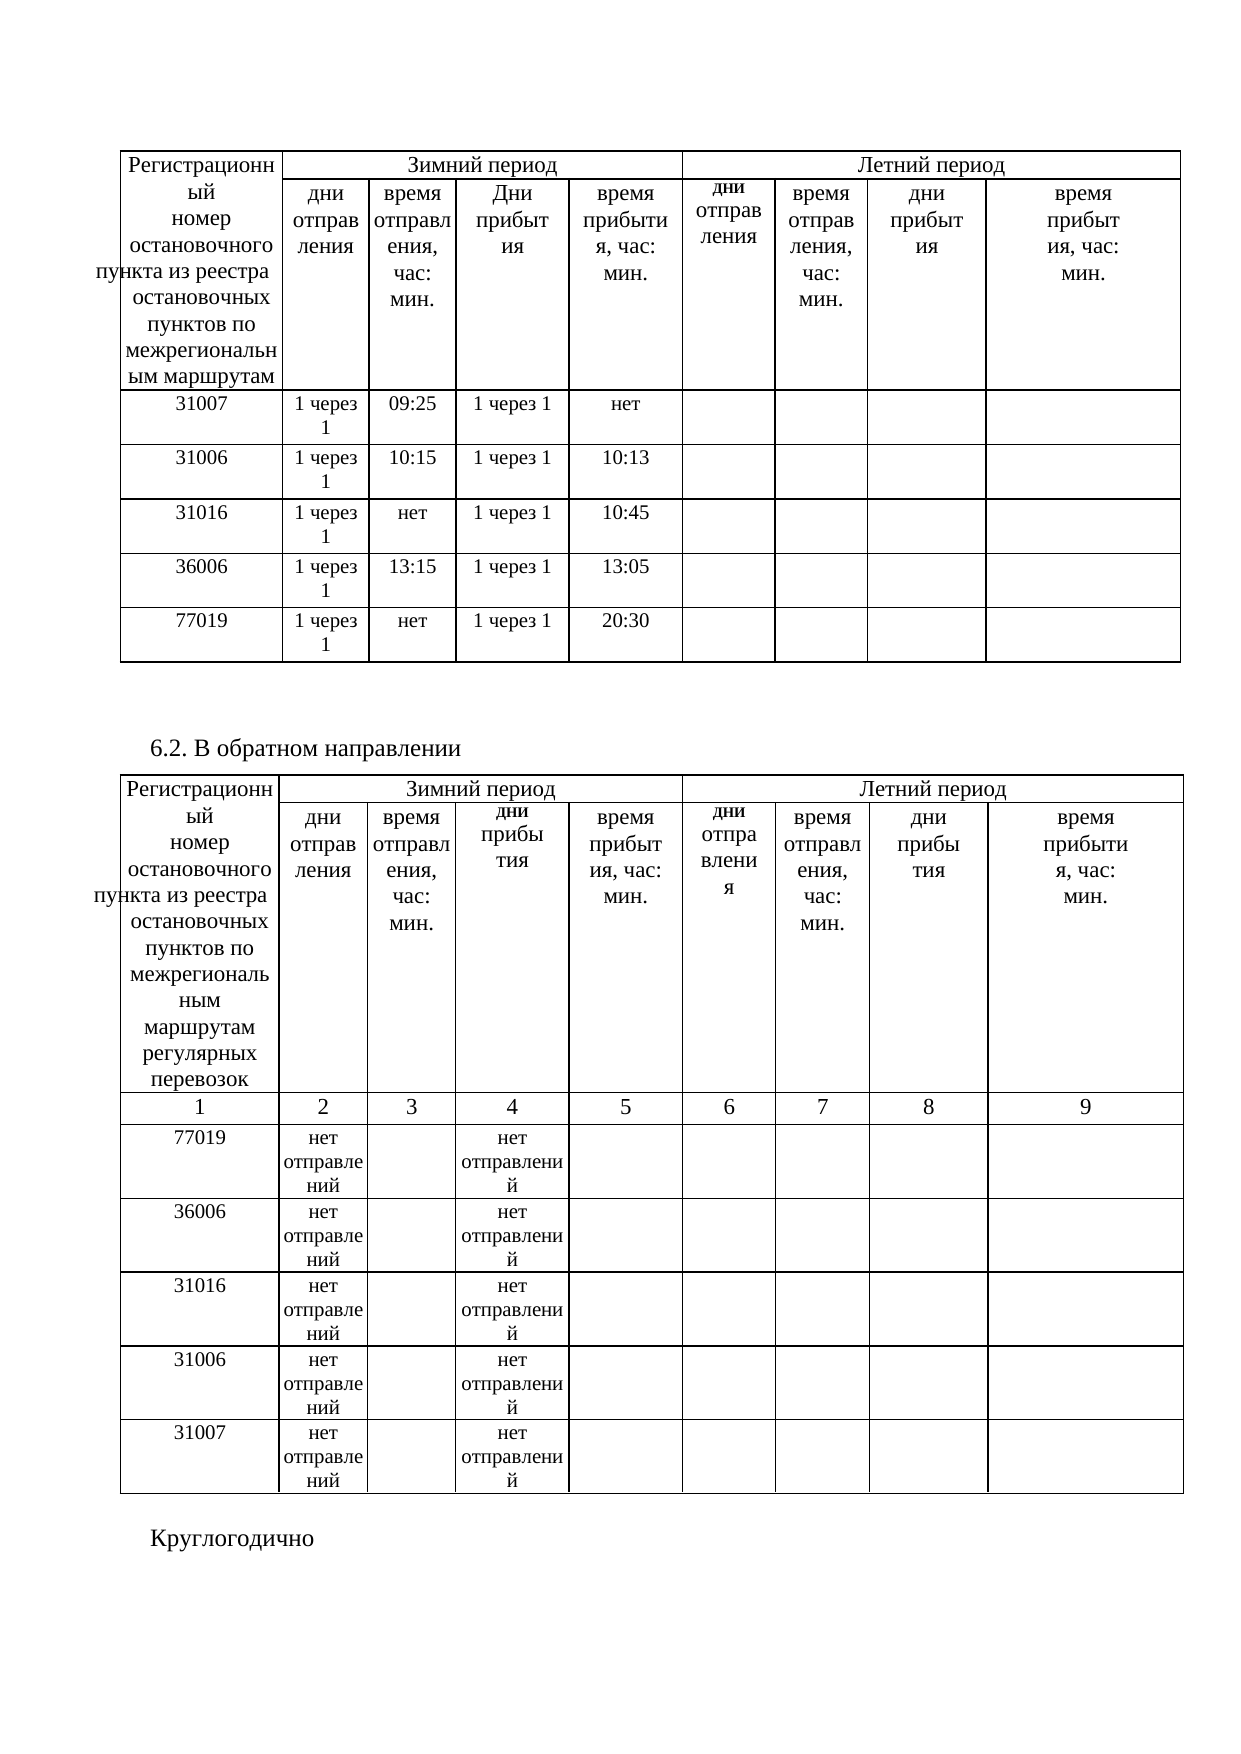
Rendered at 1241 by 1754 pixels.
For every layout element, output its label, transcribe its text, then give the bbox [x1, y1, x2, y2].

table_cell нет [370, 608, 455, 661]
table_cell [868, 445, 985, 498]
table_cell [683, 1420, 775, 1492]
table_cell 31016 [121, 500, 282, 552]
table_cell [776, 445, 867, 498]
table_cell нет отправлений [456, 1273, 568, 1345]
table_cell 13:15 [370, 554, 455, 607]
table_cell [776, 1347, 869, 1419]
table_cell [776, 608, 867, 661]
table_cell [989, 1273, 1183, 1345]
table_cell [987, 554, 1180, 607]
table_cell нет отправлений [280, 1273, 367, 1345]
table_cell [683, 1125, 775, 1197]
table_cell [776, 1273, 869, 1345]
table_cell 31007 [121, 391, 282, 444]
table_cell [368, 1420, 455, 1492]
table_cell [868, 391, 985, 444]
table_cell 7 [776, 1093, 869, 1124]
table_cell 1 через 1 [457, 500, 568, 552]
table_cell 2 [280, 1093, 367, 1124]
table_cell нет отправлений [456, 1420, 568, 1492]
table_cell [870, 1125, 987, 1197]
table_cell [987, 500, 1180, 552]
table_cell ДНИ отпра влени я [683, 803, 775, 1092]
table_cell [868, 554, 985, 607]
table_cell [868, 608, 985, 661]
table_cell 77019 [121, 608, 282, 661]
table_cell нет отправлений [280, 1125, 367, 1197]
table_cell время прибыти я, час: мин. [570, 180, 682, 389]
table_cell дни отправ ления [280, 803, 367, 1092]
table_header Зимний период [280, 776, 682, 802]
table_cell [776, 554, 867, 607]
table_cell 1 через 1 [457, 608, 568, 661]
table_cell 1 через 1 [457, 554, 568, 607]
table_cell нет отправлений [456, 1347, 568, 1419]
table_cell [683, 608, 774, 661]
table_cell 31006 [121, 445, 282, 498]
table_cell 9 [989, 1093, 1183, 1124]
table_cell [368, 1199, 455, 1271]
table_cell [570, 1273, 682, 1345]
table_cell время отправл ения, час: мин. [776, 803, 869, 1092]
text Круглогодично [150, 1523, 1090, 1551]
table_cell 1 через 1 [283, 500, 368, 552]
table_cell [870, 1199, 987, 1271]
table_header Летний период [683, 152, 1180, 178]
table_cell нет отправлений [280, 1199, 367, 1271]
table_cell [570, 1347, 682, 1419]
table_cell [570, 1199, 682, 1271]
table_cell время прибыт ия, час: мин. [570, 803, 682, 1092]
table_cell [683, 500, 774, 552]
table_header Летний период [683, 776, 1183, 802]
table_cell [776, 1420, 869, 1492]
table_cell 1 через 1 [457, 391, 568, 444]
table_header Регистрационный номер остановочного пункта из реестра остановочных пунктов по межрегиональным маршрутам регулярных перевозок [121, 776, 278, 1092]
table_cell [683, 1347, 775, 1419]
table_cell [989, 1199, 1183, 1271]
table_cell [683, 554, 774, 607]
table_cell 8 [870, 1093, 987, 1124]
table_cell 77019 [121, 1125, 278, 1197]
table_cell [368, 1125, 455, 1197]
table_cell [570, 1420, 682, 1492]
table_cell ДНИ прибы тия [456, 803, 568, 1092]
table_cell [683, 1199, 775, 1271]
table_cell 13:05 [570, 554, 682, 607]
table_cell нет отправлений [280, 1347, 367, 1419]
table_cell [987, 445, 1180, 498]
table_cell нет отправлений [456, 1199, 568, 1271]
table_cell 36006 [121, 554, 282, 607]
table_cell 1 через 1 [283, 608, 368, 661]
table_cell 10:13 [570, 445, 682, 498]
table_cell время отправ ления, час: мин. [776, 180, 867, 389]
table_cell нет [370, 500, 455, 552]
table_cell [868, 500, 985, 552]
table_cell [987, 391, 1180, 444]
table_cell 10:15 [370, 445, 455, 498]
table_cell [870, 1347, 987, 1419]
table_cell 6 [683, 1093, 775, 1124]
table_cell [683, 445, 774, 498]
table_cell [776, 1199, 869, 1271]
table_cell [368, 1273, 455, 1345]
table_cell [570, 1125, 682, 1197]
text 6.2. В обратном направлении [150, 733, 1090, 761]
table_cell [987, 608, 1180, 661]
table_cell [989, 1347, 1183, 1419]
table_cell [870, 1273, 987, 1345]
table_cell 31016 [121, 1273, 278, 1345]
table_cell нет отправлений [456, 1125, 568, 1197]
table_cell [870, 1420, 987, 1492]
table_cell 10:45 [570, 500, 682, 552]
table_cell 1 через 1 [283, 445, 368, 498]
table_cell время отправл ения, час: мин. [370, 180, 455, 389]
table_cell 1 [121, 1093, 278, 1124]
table_cell нет [570, 391, 682, 444]
table_cell время прибыт ия, час: мин. [987, 180, 1180, 389]
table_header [121, 152, 282, 389]
table_cell дни прибы тия [870, 803, 987, 1092]
table_cell 31006 [121, 1347, 278, 1419]
table_cell дни прибыт ия [868, 180, 985, 389]
table_cell нет отправлений [280, 1420, 367, 1492]
table_cell [776, 391, 867, 444]
table_cell дни отправ ления [283, 180, 368, 389]
table_cell 1 через 1 [283, 554, 368, 607]
table_cell 1 через 1 [283, 391, 368, 444]
table_cell [776, 500, 867, 552]
table_cell 4 [456, 1093, 568, 1124]
table_cell 1 через 1 [457, 445, 568, 498]
table_header Зимний период [283, 152, 682, 178]
table_cell [776, 1125, 869, 1197]
table_cell [989, 1125, 1183, 1197]
table_cell 3 [368, 1093, 455, 1124]
table_cell 20:30 [570, 608, 682, 661]
table_cell [368, 1347, 455, 1419]
table_cell 31007 [121, 1420, 278, 1492]
table_cell 36006 [121, 1199, 278, 1271]
table_cell [989, 1420, 1183, 1492]
table_cell 5 [570, 1093, 682, 1124]
table_cell [683, 1273, 775, 1345]
table_cell время прибыти я, час: мин. [989, 803, 1183, 1092]
table_cell 09:25 [370, 391, 455, 444]
table_cell ДНИ отправ ления [683, 180, 774, 389]
table_cell Дни прибыт ия [457, 180, 568, 389]
table_cell время отправл ения, час: мин. [368, 803, 455, 1092]
table_cell [683, 391, 774, 444]
